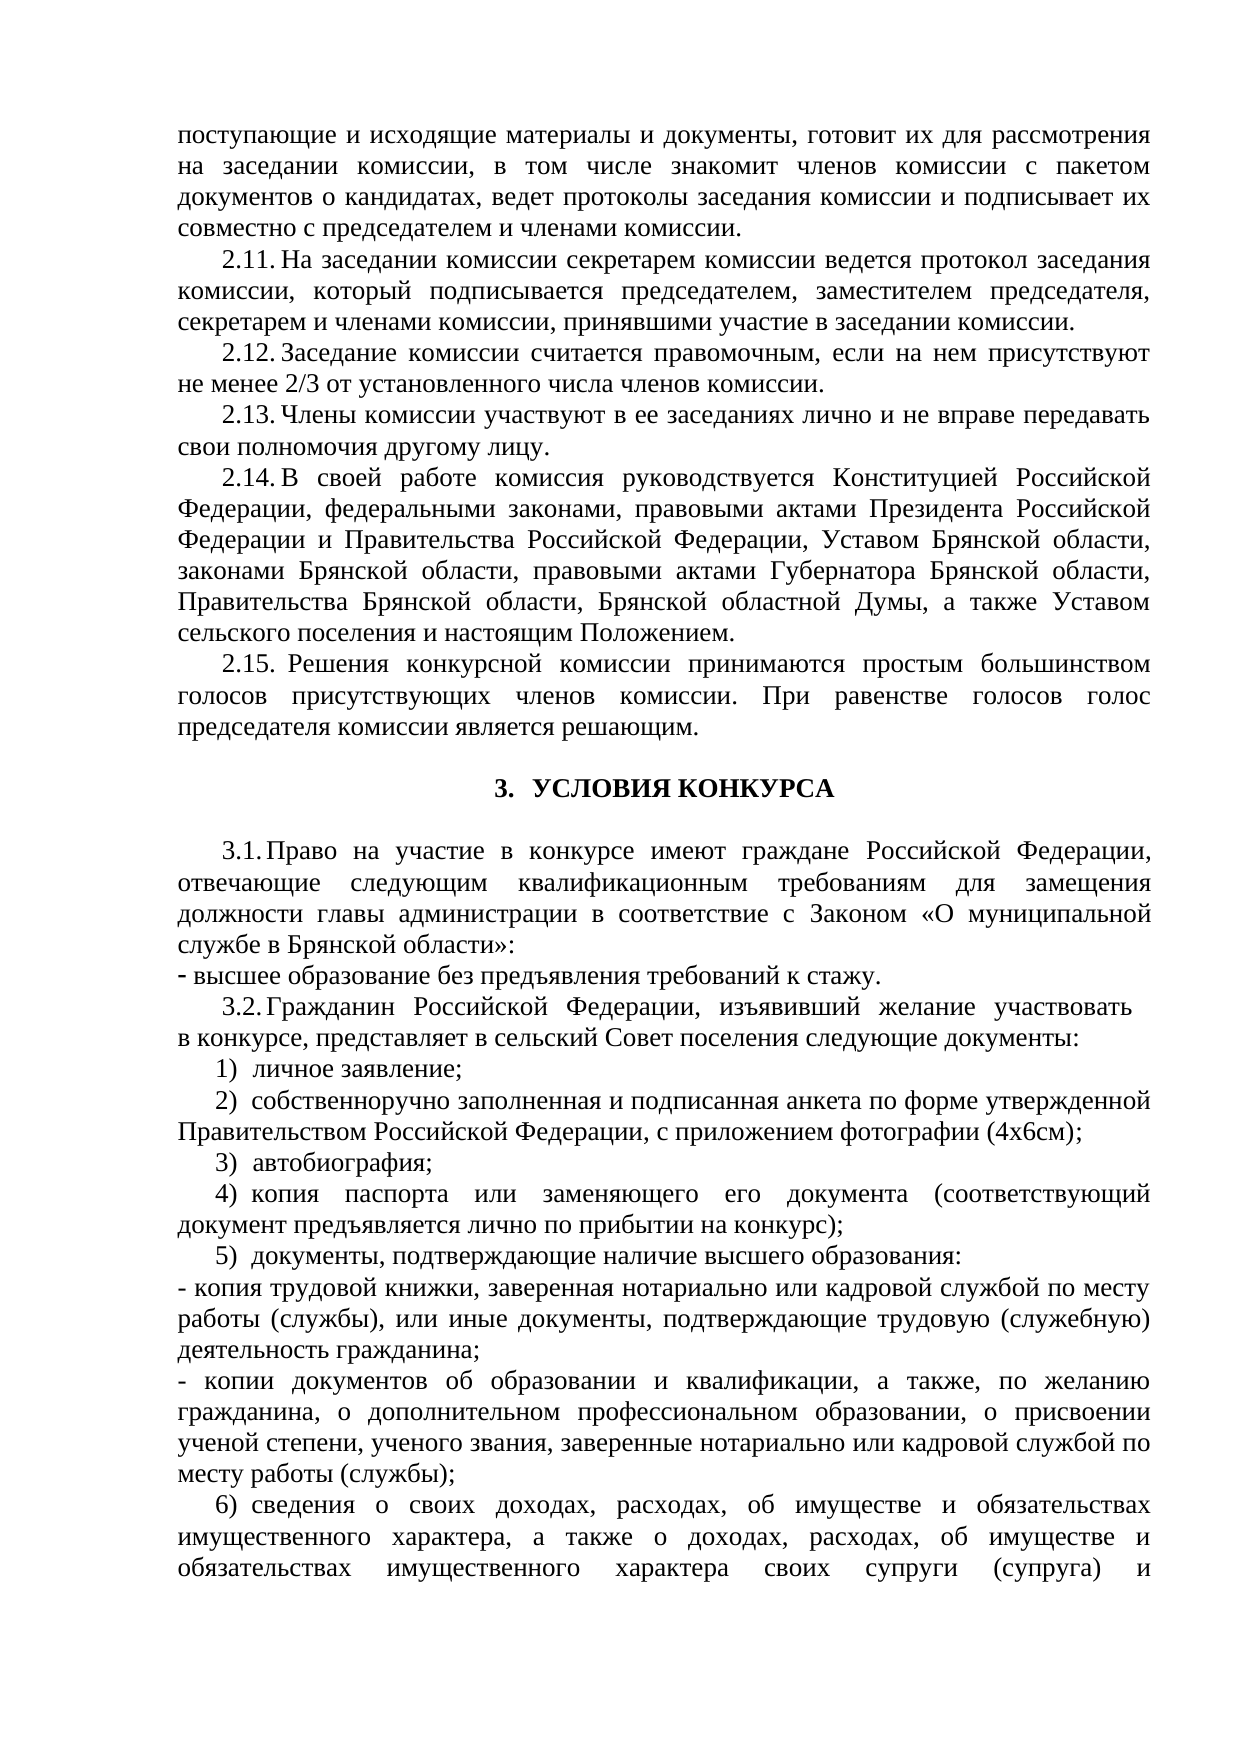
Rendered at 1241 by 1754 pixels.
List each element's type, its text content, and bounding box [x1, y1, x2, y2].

list На заседании комиссии секретарем комиссии ведется протокол заседания комиссии, который подписывается председателем, заместителем председателя, секретарем и членами комиссии, принявшими участие в заседании комиссии. [177, 243, 1152, 336]
list Заседание комиссии считается правомочным, если на нем присутствуют не менее 2/3 от установленного числа членов комиссии. [177, 336, 1152, 398]
list документы, подтверждающие наличие высшего образования: [177, 1239, 1152, 1271]
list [177, 118, 1152, 243]
list Члены комиссии участвуют в ее заседаниях лично и не вправе передавать свои полномочия другому лицу. [177, 398, 1152, 461]
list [177, 1489, 1152, 1582]
list автобиография; [215, 1146, 1152, 1177]
list Условия конкурса [177, 772, 1152, 803]
list копия паспорта или заменяющего его документа (соответствующий документ предъявляется лично по прибытии на конкурс); [177, 1177, 1152, 1239]
list В своей работе комиссия руководствуется Конституцией Российской Федерации, федеральными законами, правовыми актами Президента Российской Федерации и Правительства Российской Федерации, Уставом Брянской области, законами Брянской области, правовыми актами Губернатора Брянской области, Правительства Брянской области, Брянской областной Думы, а также Уставом сельского поселения и настоящим Положением. [177, 461, 1152, 648]
list Гражданин Российской Федерации, изъявивший желание участвовать в конкурсе, представляет в сельский Совет поселения следующие документы: [177, 990, 1152, 1053]
text - копия трудовой книжки, заверенная нотариально или кадровой службой по месту работы (службы), или иные документы, подтверждающие трудовую (служебную) деятельность гражданина; [177, 1271, 1152, 1364]
list собственноручно заполненная и подписанная анкета по форме утвержденной Правительством Российской Федерации, с приложением фотографии (4х6см); [177, 1084, 1152, 1146]
text - копии документов об образовании и квалификации, а также, по желанию гражданина, о дополнительном профессиональном образовании, о присвоении ученой степени, ученого звания, заверенные нотариально или кадровой службой по месту работы (службы); [177, 1364, 1152, 1489]
list личное заявление; [215, 1053, 1152, 1084]
list Решения конкурсной комиссии принимаются простым большинством голосов присутствующих членов комиссии. При равенстве голосов голос председателя комиссии является решающим. [177, 648, 1152, 741]
list Право на участие в конкурсе имеют граждане Российской Федерации, отвечающие следующим квалификационным требованиям для замещения должности главы администрации в соответствие с Законом «О муниципальной службе в Брянской области»: [177, 834, 1152, 959]
text высшее образование без предъявления требований к стажу. [177, 959, 1152, 990]
